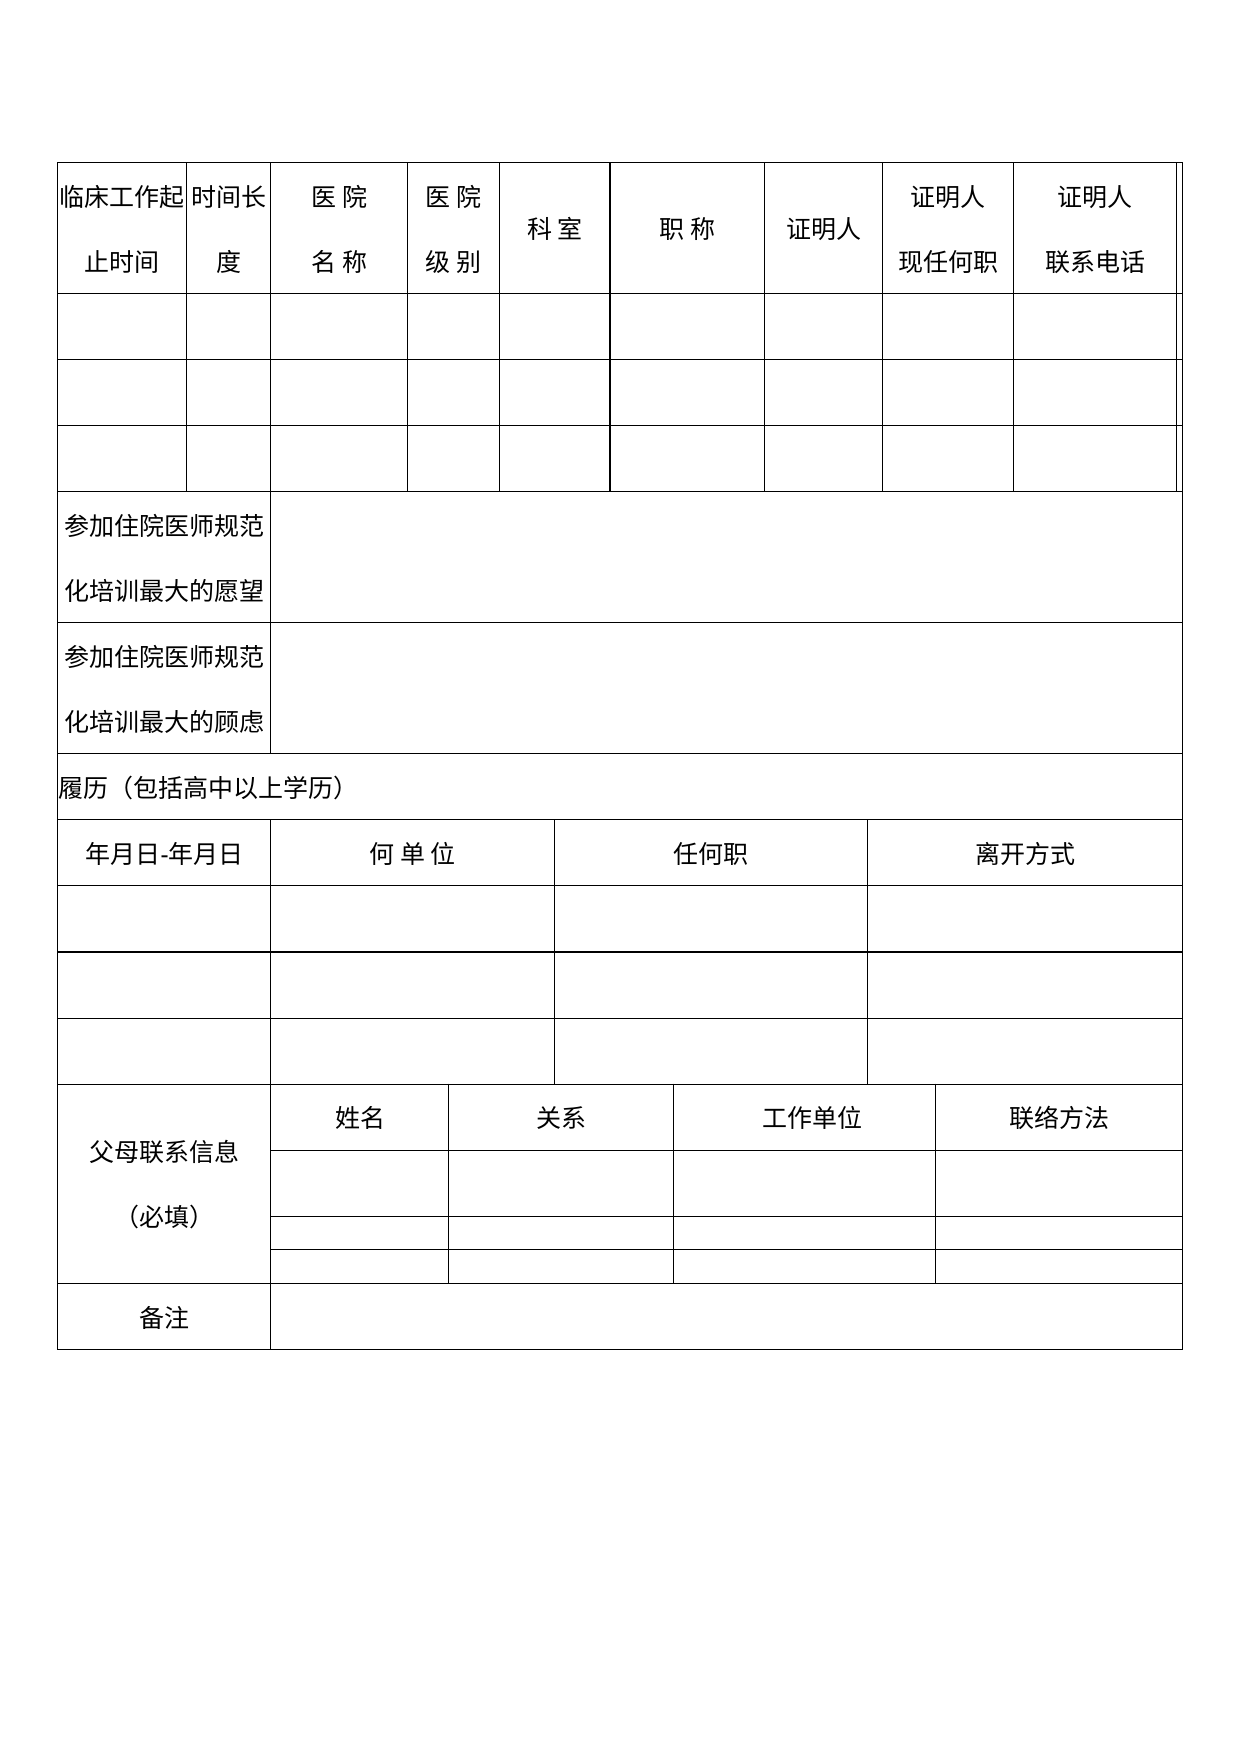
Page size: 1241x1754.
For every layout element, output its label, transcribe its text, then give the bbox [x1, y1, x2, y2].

table_cell [674, 1217, 935, 1249]
table_cell [555, 1019, 867, 1083]
table_cell 参加住院医师规范化培训最大的愿望 [58, 492, 270, 622]
table_cell [500, 426, 609, 491]
table_cell [611, 426, 764, 491]
table_cell [58, 1019, 270, 1083]
table_cell [765, 294, 882, 359]
table_cell [1177, 426, 1182, 491]
table_cell [1177, 294, 1182, 359]
table_cell [765, 360, 882, 425]
table_cell [58, 360, 186, 425]
table_cell 备注 [58, 1284, 270, 1349]
table_cell [271, 1284, 1182, 1349]
table_cell [408, 294, 499, 359]
table_cell [674, 1151, 935, 1216]
table_cell 医 院 名 称 [271, 163, 407, 293]
table_cell 年月日-年月日 [58, 820, 270, 885]
table_cell 医 院 级 别 [408, 163, 499, 293]
table_cell [271, 492, 1182, 622]
table_cell [58, 886, 270, 951]
table_cell [271, 294, 407, 359]
table_cell [271, 886, 554, 951]
table_cell [187, 360, 270, 425]
table_cell [765, 426, 882, 491]
table_cell [271, 623, 1182, 753]
table_cell [271, 426, 407, 491]
table_cell [500, 360, 609, 425]
table_cell [58, 953, 270, 1017]
table_cell [408, 360, 499, 425]
table_cell 临床工作起止时间 [58, 163, 186, 293]
table_cell [883, 294, 1013, 359]
table_cell 工作单位 [674, 1085, 935, 1149]
table_cell 时间长度 [187, 163, 270, 293]
table_cell [555, 886, 867, 951]
table_cell [555, 953, 867, 1017]
table_cell 离开方式 [868, 820, 1182, 885]
table_cell [868, 886, 1182, 951]
table_cell 证明人 [765, 163, 882, 293]
table_cell 联络方法 [936, 1085, 1182, 1149]
table_cell 何 单 位 [271, 820, 554, 885]
table_cell [883, 426, 1013, 491]
table_cell [449, 1217, 673, 1249]
table_cell [868, 953, 1182, 1017]
table_cell [271, 1151, 448, 1216]
table_cell [187, 294, 270, 359]
table_cell [449, 1151, 673, 1216]
table_cell [449, 1250, 673, 1283]
table_cell [500, 294, 609, 359]
table_cell [674, 1250, 935, 1283]
table_cell [271, 1250, 448, 1283]
table_cell [936, 1217, 1182, 1249]
table_cell 姓名 [271, 1085, 448, 1149]
table_cell [271, 1019, 554, 1083]
table_cell [611, 360, 764, 425]
table_cell [1177, 163, 1182, 293]
table_cell [1014, 360, 1176, 425]
table_cell [408, 426, 499, 491]
table_cell 父母联系信息 （必填） [58, 1085, 270, 1283]
table_cell 履历（包括高中以上学历） [58, 754, 1182, 819]
table_cell [271, 360, 407, 425]
table_cell [868, 1019, 1182, 1083]
table_cell 职 称 [611, 163, 764, 293]
table_cell [271, 953, 554, 1017]
table_cell [1014, 294, 1176, 359]
table_cell [58, 426, 186, 491]
table_cell [58, 294, 186, 359]
table_cell [1177, 360, 1182, 425]
table_cell [883, 360, 1013, 425]
table_cell [936, 1250, 1182, 1283]
table_cell 关系 [449, 1085, 673, 1149]
table_cell 科 室 [500, 163, 609, 293]
table_cell 证明人 现任何职 [883, 163, 1013, 293]
table_cell [1014, 426, 1176, 491]
table_cell 参加住院医师规范化培训最大的顾虑 [58, 623, 270, 753]
table_cell 证明人 联系电话 [1014, 163, 1176, 293]
table_cell [271, 1217, 448, 1249]
table_cell [187, 426, 270, 491]
table_cell 任何职 [555, 820, 867, 885]
table_cell [611, 294, 764, 359]
table_cell [936, 1151, 1182, 1216]
